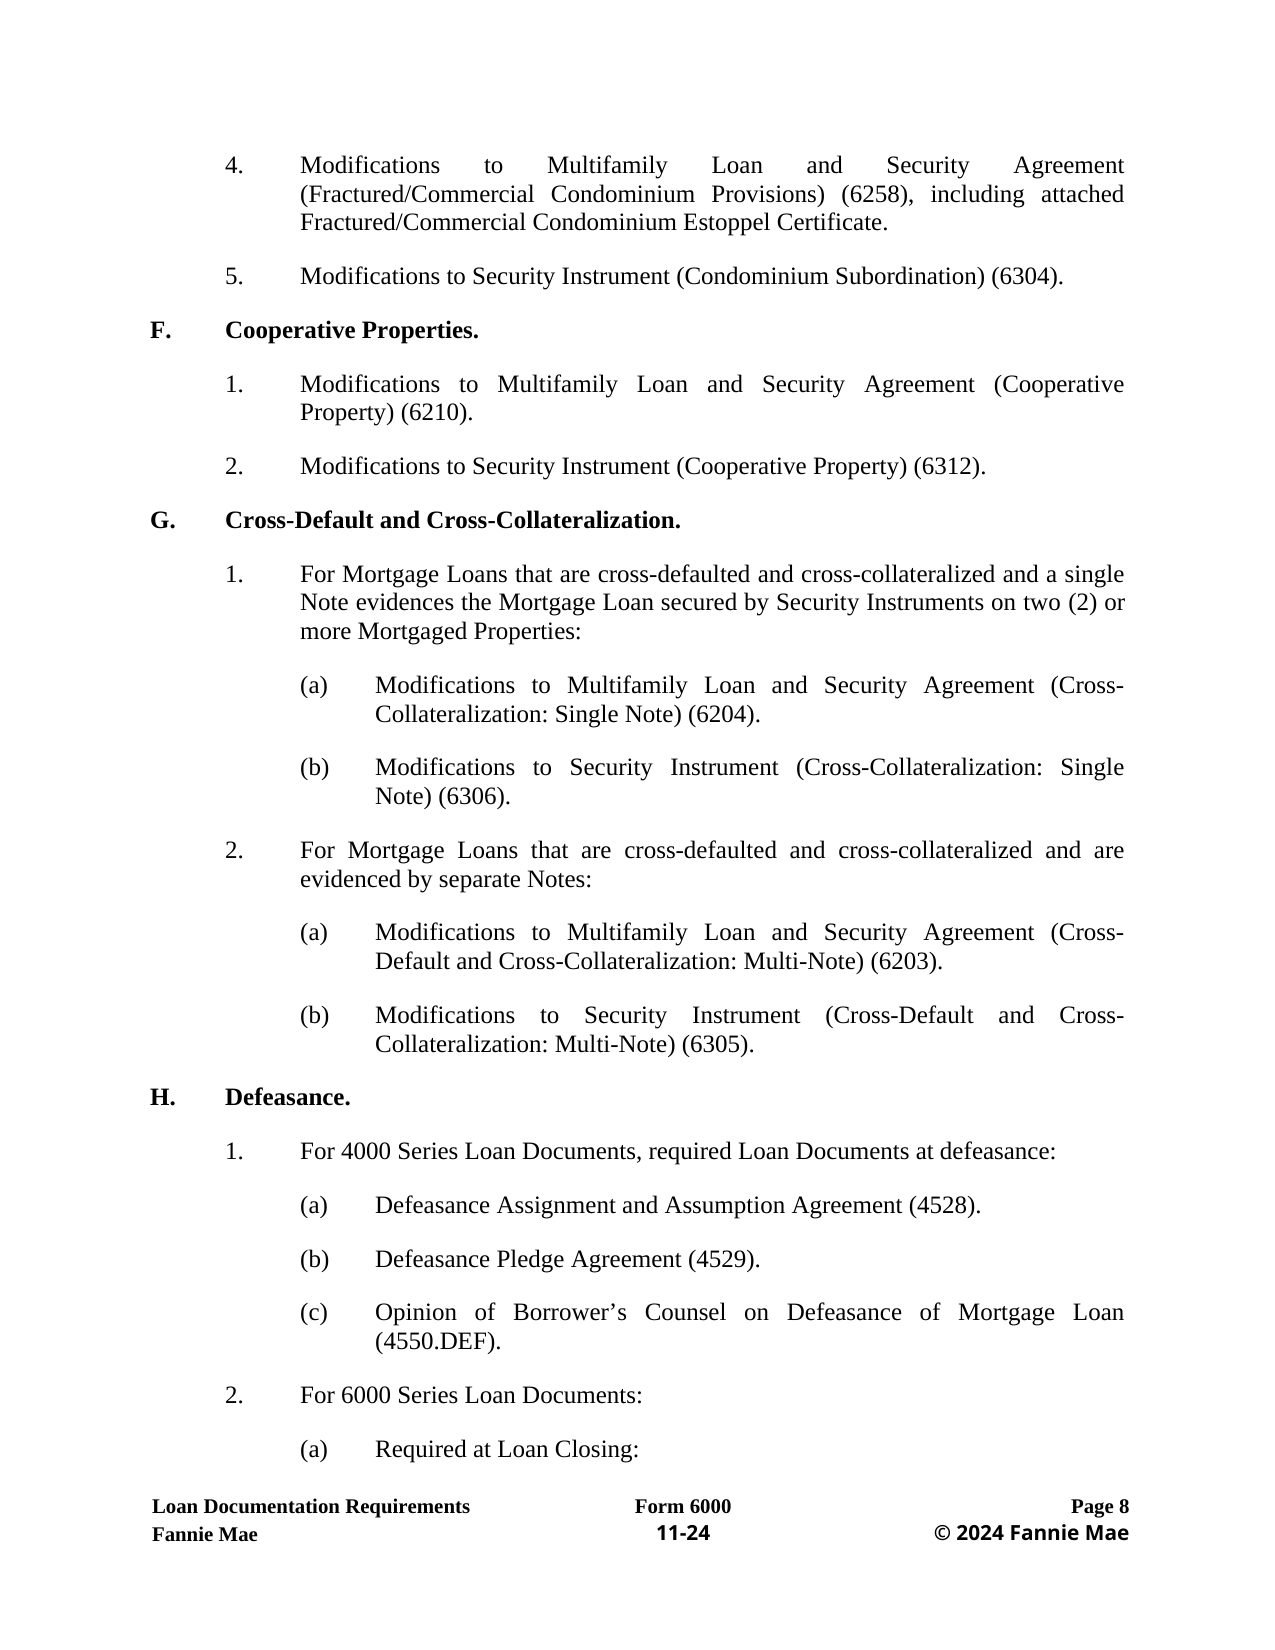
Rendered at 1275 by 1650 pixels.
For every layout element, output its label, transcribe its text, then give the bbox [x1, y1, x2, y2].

subtitle Opinion of Borrower’s Counsel on Defeasance of Mortgage Loan (4550.DEF). [300, 1297, 1125, 1355]
subtitle Defeasance Assignment and Assumption Agreement (4528). [300, 1190, 1125, 1219]
subtitle For Mortgage Loans that are cross-defaulted and cross-collateralized and are evidenced by separate Notes: [225, 835, 1125, 892]
subtitle Modifications to Security Instrument (Condominium Subordination) (6304). [225, 261, 1125, 290]
subtitle Modifications to Multifamily Loan and Security Agreement (Cross-Default and Cross-Collateralization: Multi-Note) (6203). [300, 917, 1125, 975]
subtitle Modifications to Security Instrument (Cross-Collateralization: Single Note) (6306). [300, 752, 1125, 810]
subtitle Modifications to Security Instrument (Cooperative Property) (6312). [225, 451, 1125, 480]
subtitle For 4000 Series Loan Documents, required Loan Documents at defeasance: [225, 1136, 1125, 1165]
subtitle Modifications to Security Instrument (Cross-Default and Cross-Collateralization: Multi-Note) (6305). [300, 1000, 1125, 1057]
subtitle Modifications to Multifamily Loan and Security Agreement (Fractured/Commercial Condominium Provisions) (6258), including attached Fractured/Commercial Condominium Estoppel Certificate. [225, 150, 1125, 236]
subtitle Defeasance. [150, 1082, 1125, 1111]
subtitle Defeasance Pledge Agreement (4529). [300, 1244, 1125, 1272]
subtitle Modifications to Multifamily Loan and Security Agreement (Cross-Collateralization: Single Note) (6204). [300, 670, 1125, 727]
subtitle For 6000 Series Loan Documents: [225, 1380, 1125, 1409]
subtitle Cooperative Properties. [150, 315, 1125, 344]
subtitle Required at Loan Closing: [300, 1434, 1125, 1462]
subtitle Modifications to Multifamily Loan and Security Agreement (Cooperative Property) (6210). [225, 369, 1125, 426]
subtitle Cross-Default and Cross-Collateralization. [150, 505, 1125, 534]
subtitle For Mortgage Loans that are cross-defaulted and cross-collateralized and a single Note evidences the Mortgage Loan secured by Security Instruments on two (2) or more Mortgaged Properties: [225, 559, 1125, 645]
